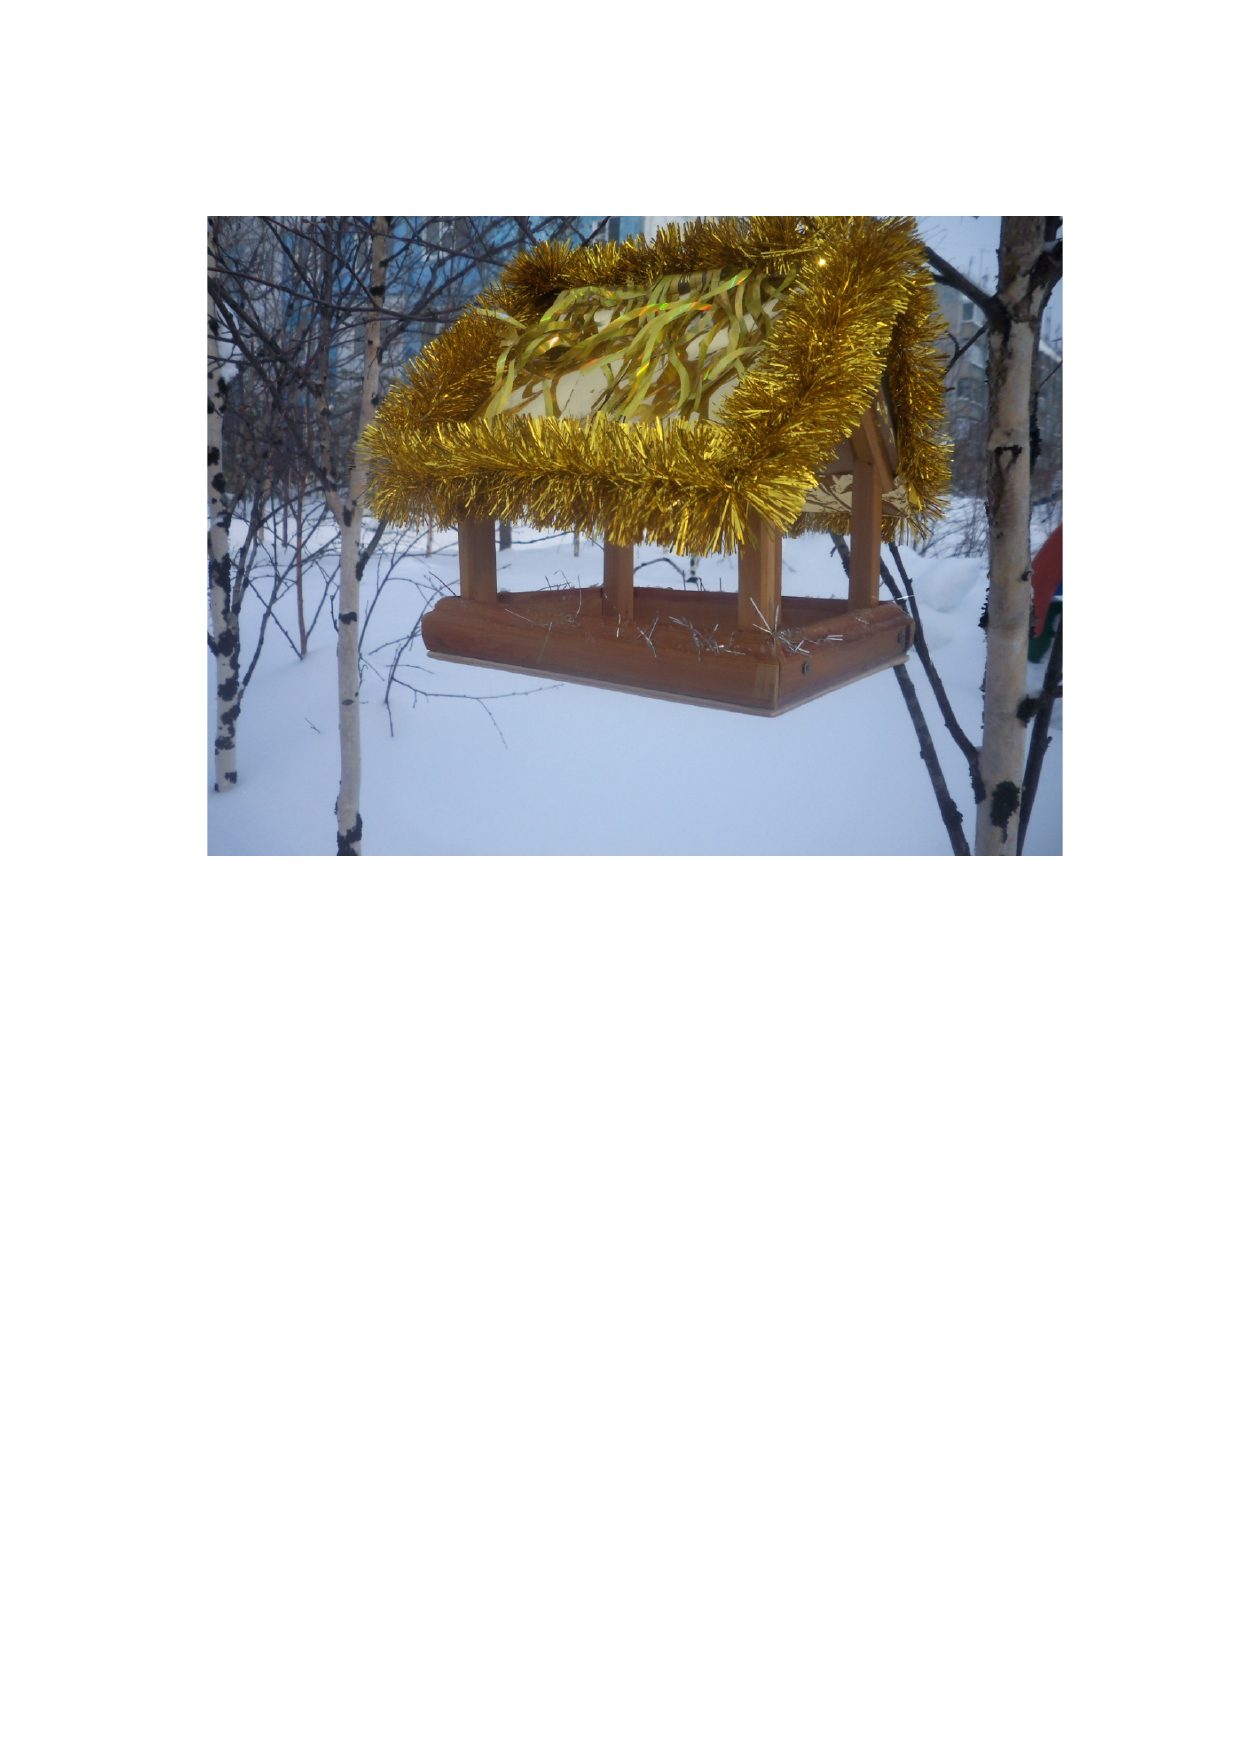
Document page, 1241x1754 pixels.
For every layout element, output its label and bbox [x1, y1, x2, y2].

picture [207, 216, 1063, 856]
